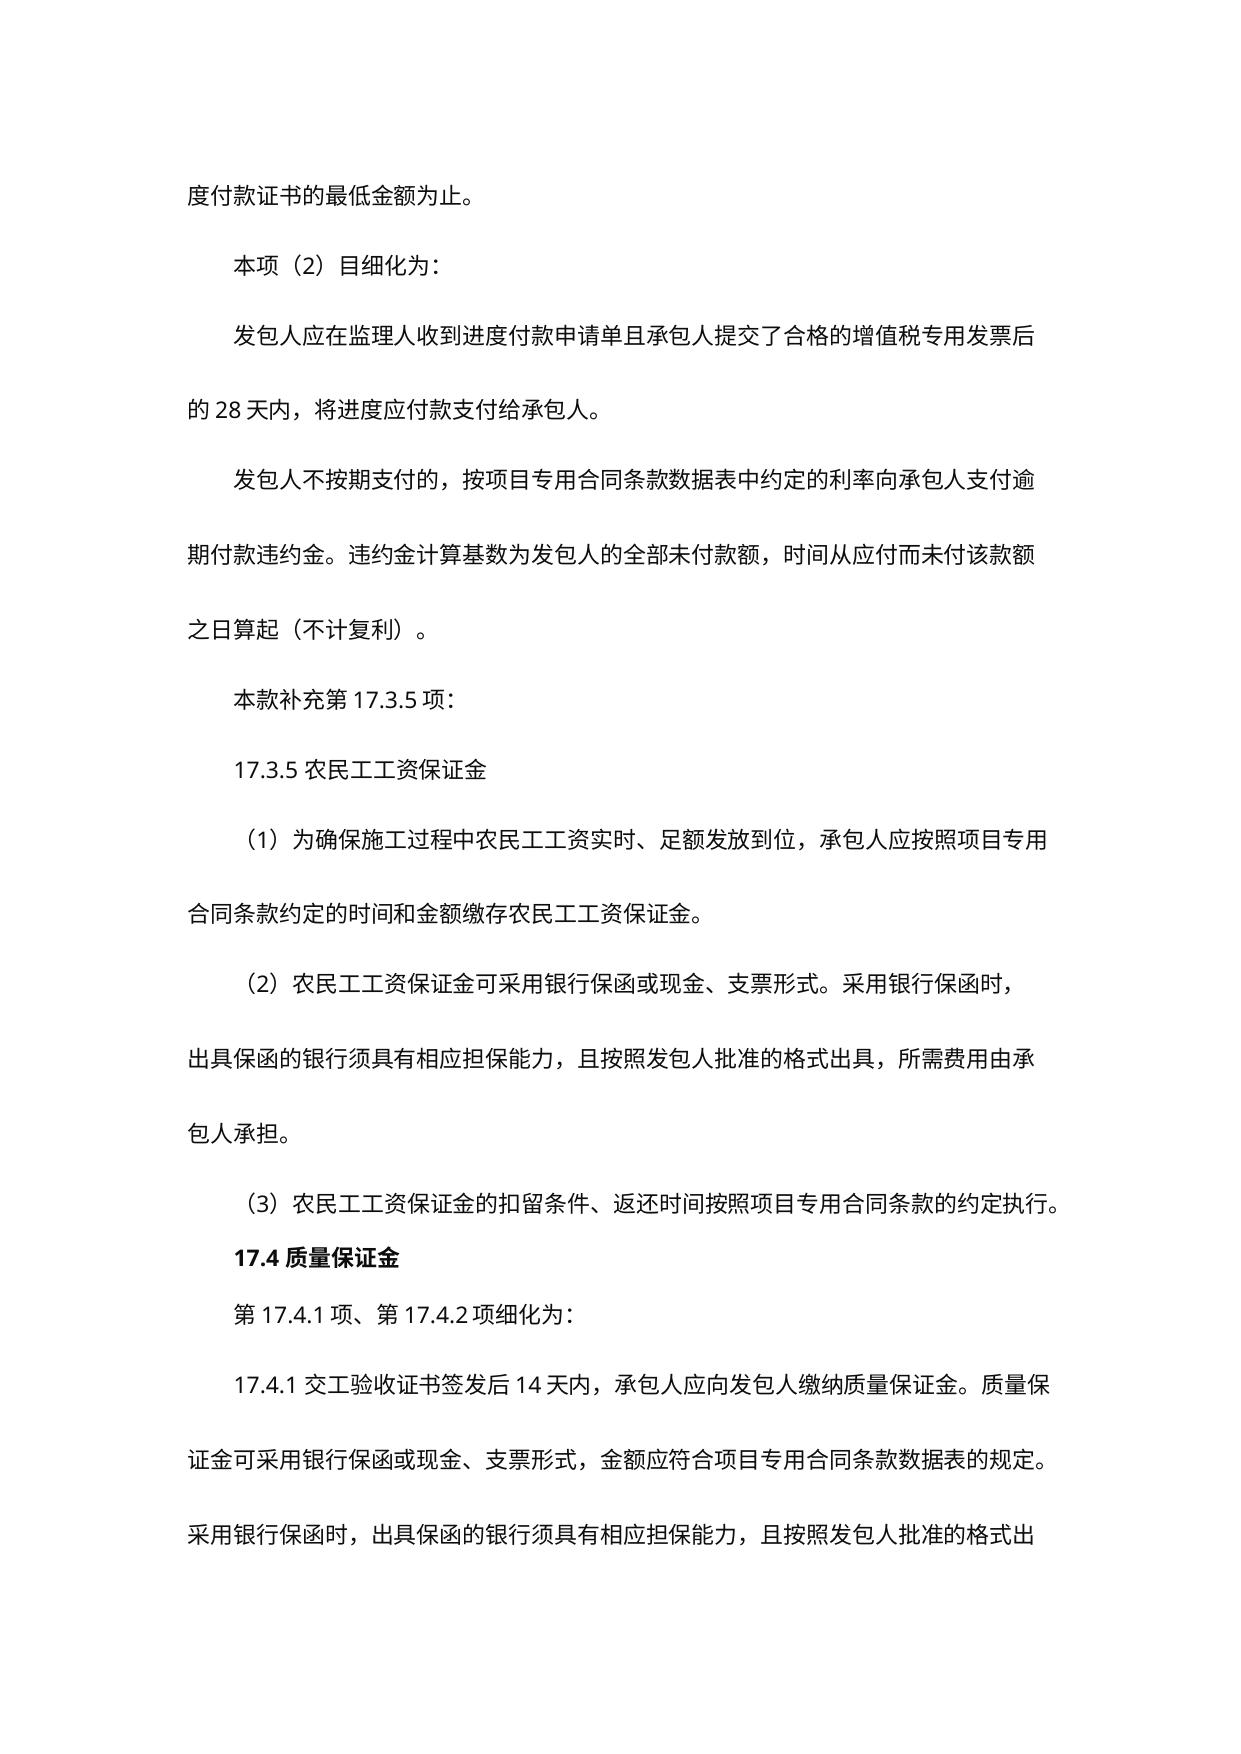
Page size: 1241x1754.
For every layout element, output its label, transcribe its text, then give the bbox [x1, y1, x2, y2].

text 17.3.5 农民工工资保证金 [187, 736, 1053, 801]
text 本款补充第17.3.5项： [187, 666, 1053, 731]
text （1）为确保施工过程中农民工工资实时、足额发放到位，承包人应按照项目专用合同条款约定的时间和金额缴存农民工工资保证金。 [187, 806, 1053, 946]
text （3）农民工工资保证金的扣留条件、返还时间按照项目专用合同条款的约定执行。 [187, 1170, 1053, 1235]
text 发包人应在监理人收到进度付款申请单且承包人提交了合格的增值税专用发票后的28天内，将进度应付款支付给承包人。 [187, 302, 1053, 442]
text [187, 1351, 1053, 1566]
text 第17.4.1项、第17.4.2项细化为： [187, 1281, 1053, 1346]
text （2）农民工工资保证金可采用银行保函或现金、支票形式。采用银行保函时， 出具保函的银行须具有相应担保能力，且按照发包人批准的格式出具，所需费用由承包人承担。 [187, 950, 1053, 1165]
subtitle 17.4 质量保证金 [187, 1240, 1053, 1273]
text 本项（2）目细化为： [187, 232, 1053, 297]
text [187, 162, 1053, 227]
text 发包人不按期支付的，按项目专用合同条款数据表中约定的利率向承包人支付逾期付款违约金。违约金计算基数为发包人的全部未付款额，时间从应付而未付该款额之日算起（不计复利）。 [187, 447, 1053, 661]
